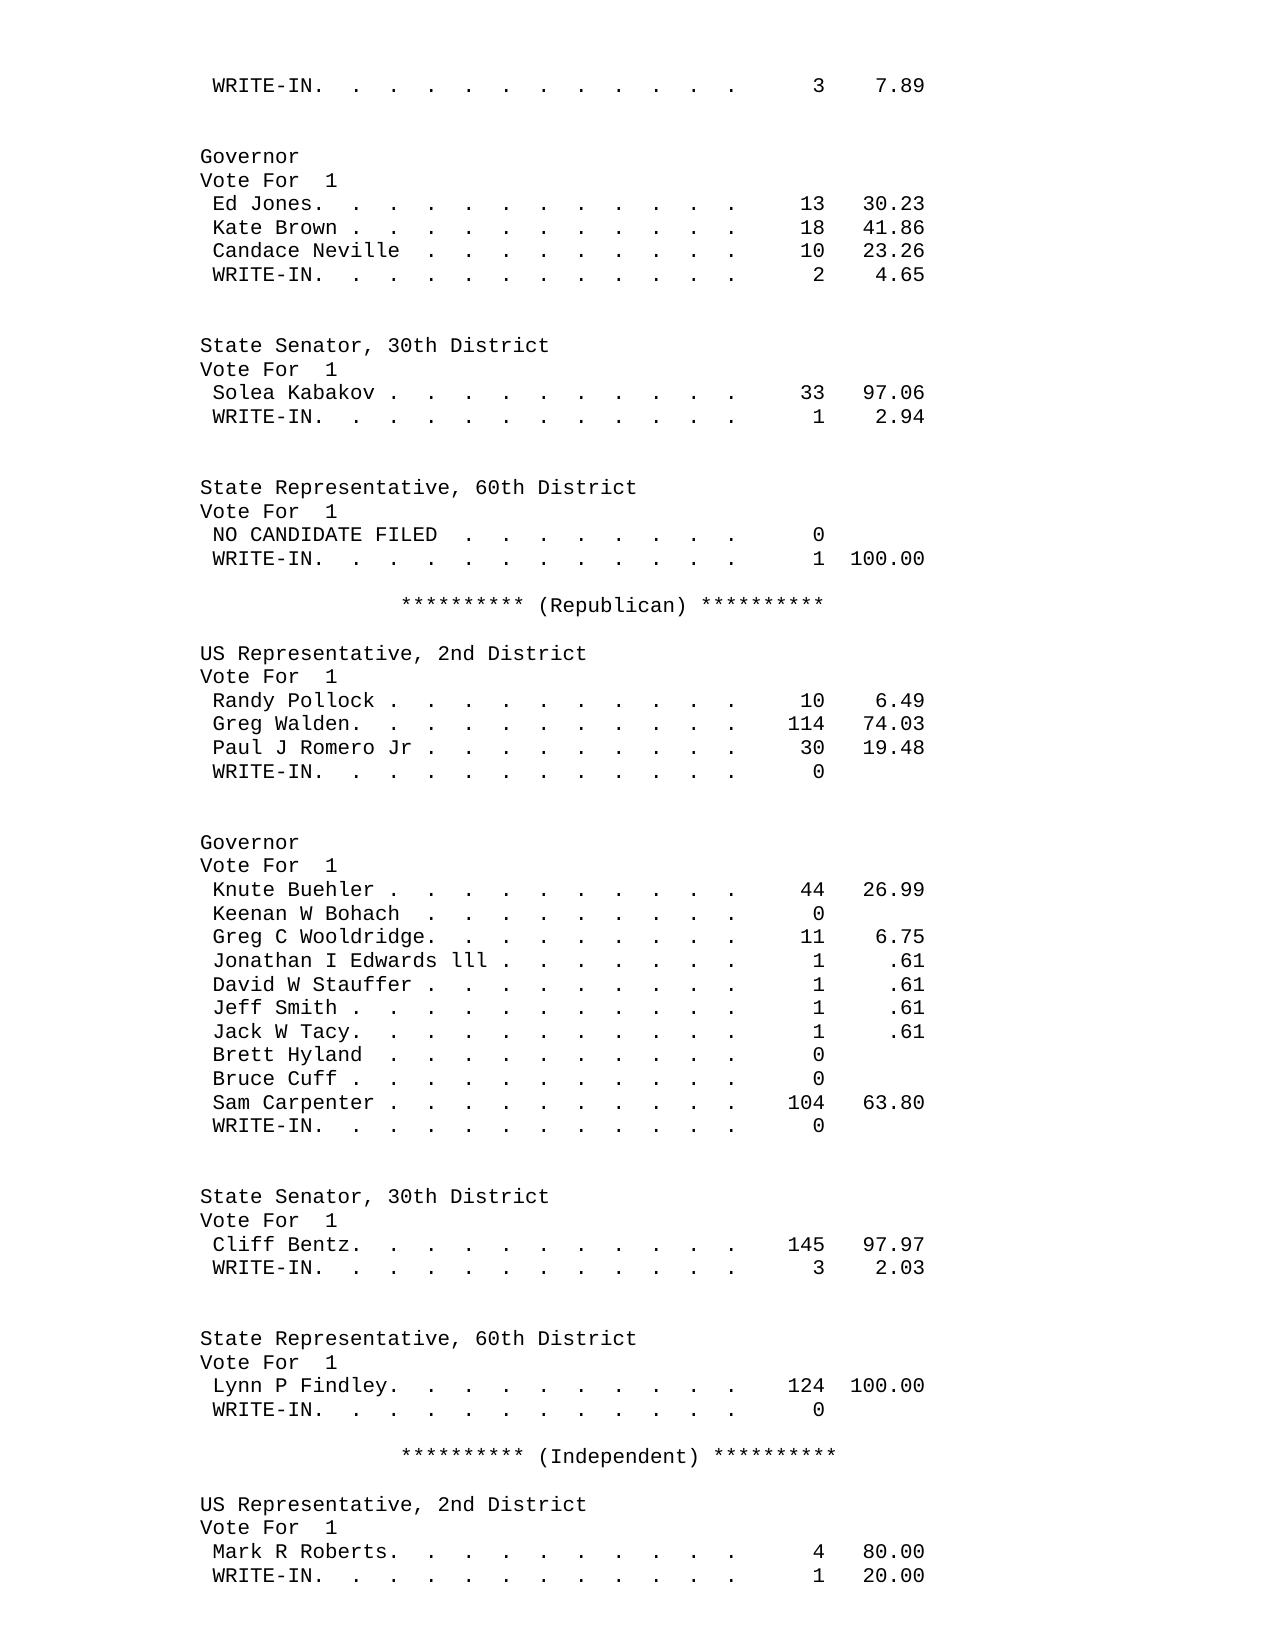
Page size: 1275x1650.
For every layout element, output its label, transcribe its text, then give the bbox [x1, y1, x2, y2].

text Governor [75, 146, 1200, 169]
text Greg Walden. . . . . . . . . . . 114 74.03 [75, 713, 1200, 737]
text Solea Kabakov . . . . . . . . . . 33 97.06 [75, 382, 1200, 406]
text Jonathan I Edwards lll . . . . . . . 1 .61 [75, 950, 1200, 973]
text State Senator, 30th District [75, 1186, 1200, 1210]
text David W Stauffer . . . . . . . . . 1 .61 [75, 973, 1200, 997]
text Ed Jones. . . . . . . . . . . . 13 30.23 [75, 193, 1200, 217]
text ********** (Independent) ********** [75, 1446, 1200, 1470]
text State Representative, 60th District [75, 1328, 1200, 1352]
text Sam Carpenter . . . . . . . . . . 104 63.80 [75, 1092, 1200, 1115]
text Bruce Cuff . . . . . . . . . . . 0 [75, 1068, 1200, 1092]
text Vote For 1 [75, 855, 1200, 879]
text Keenan W Bohach . . . . . . . . . 0 [75, 903, 1200, 926]
text Vote For 1 [75, 1210, 1200, 1234]
text Lynn P Findley. . . . . . . . . . 124 100.00 [75, 1376, 1200, 1399]
text Knute Buehler . . . . . . . . . . 44 26.99 [75, 879, 1200, 903]
text Governor [75, 832, 1200, 855]
text WRITE-IN. . . . . . . . . . . . 3 7.89 [75, 75, 1200, 99]
text Kate Brown . . . . . . . . . . . 18 41.86 [75, 217, 1200, 241]
text Vote For 1 [75, 1352, 1200, 1376]
text ********** (Republican) ********** [75, 595, 1200, 619]
text NO CANDIDATE FILED . . . . . . . . 0 [75, 524, 1200, 548]
text WRITE-IN. . . . . . . . . . . . 0 [75, 1399, 1200, 1423]
text WRITE-IN. . . . . . . . . . . . 0 [75, 1115, 1200, 1139]
text WRITE-IN. . . . . . . . . . . . 1 100.00 [75, 548, 1200, 572]
text Jack W Tacy. . . . . . . . . . . 1 .61 [75, 1021, 1200, 1044]
text US Representative, 2nd District [75, 642, 1200, 666]
text WRITE-IN. . . . . . . . . . . . 1 2.94 [75, 406, 1200, 430]
text Candace Neville . . . . . . . . . 10 23.26 [75, 241, 1200, 264]
text Vote For 1 [75, 169, 1200, 193]
text WRITE-IN. . . . . . . . . . . . 1 20.00 [75, 1565, 1200, 1588]
text Mark R Roberts. . . . . . . . . . 4 80.00 [75, 1541, 1200, 1565]
text WRITE-IN. . . . . . . . . . . . 0 [75, 761, 1200, 784]
text State Senator, 30th District [75, 335, 1200, 359]
text WRITE-IN. . . . . . . . . . . . 3 2.03 [75, 1257, 1200, 1281]
text Randy Pollock . . . . . . . . . . 10 6.49 [75, 690, 1200, 713]
text Vote For 1 [75, 666, 1200, 690]
text Vote For 1 [75, 1517, 1200, 1541]
text Brett Hyland . . . . . . . . . . 0 [75, 1044, 1200, 1068]
text US Representative, 2nd District [75, 1494, 1200, 1517]
text Vote For 1 [75, 359, 1200, 382]
text Paul J Romero Jr . . . . . . . . . 30 19.48 [75, 737, 1200, 761]
text State Representative, 60th District [75, 477, 1200, 501]
text WRITE-IN. . . . . . . . . . . . 2 4.65 [75, 264, 1200, 288]
text Cliff Bentz. . . . . . . . . . . 145 97.97 [75, 1234, 1200, 1257]
text Greg C Wooldridge. . . . . . . . . 11 6.75 [75, 926, 1200, 950]
text Vote For 1 [75, 501, 1200, 524]
text Jeff Smith . . . . . . . . . . . 1 .61 [75, 997, 1200, 1021]
